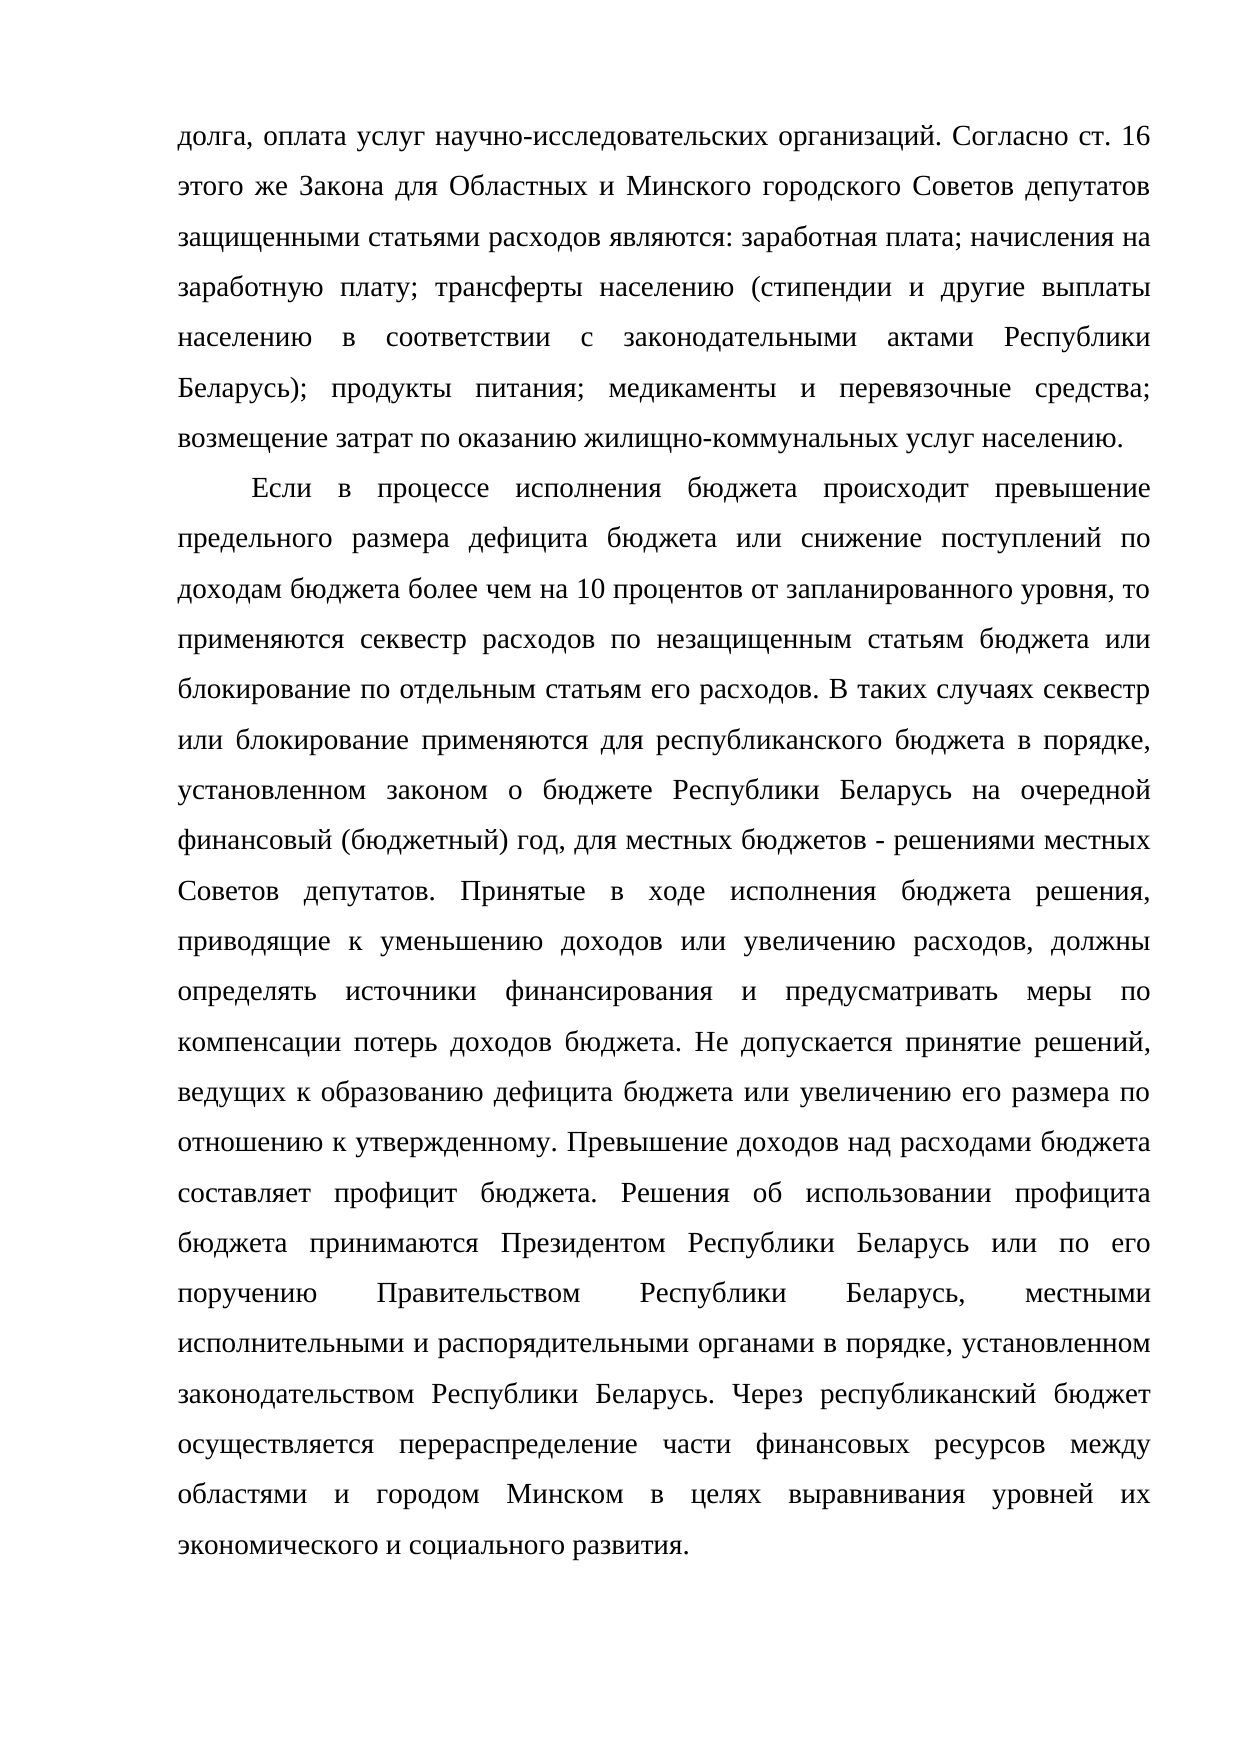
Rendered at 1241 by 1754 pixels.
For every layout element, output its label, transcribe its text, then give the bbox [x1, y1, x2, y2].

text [177, 118, 1152, 453]
text Если в процессе исполнения бюджета происходит превышение предельного размера дефицита бюджета или снижение поступлений по доходам бюджета более чем на 10 процентов от запланированного уровня, то применяются секвестр расходов по незащищенным статьям бюджета или блокирование по отдельным статьям его расходов. В таких случаях секвестр или блокирование применяются для республиканского бюджета в порядке, установленном законом о бюджете Республики Беларусь на очередной финансовый (бюджетный) год, для местных бюджетов - решениями местных Советов депутатов. Принятые в ходе исполнения бюджета решения, приводящие к уменьшению доходов или увеличению расходов, должны определять источники финансирования и предусматривать меры по компенсации потерь доходов бюджета. Не допускается принятие решений, ведущих к образованию дефицита бюджета или увеличению его размера по отношению к утвержденному. Превышение доходов над расходами бюджета составляет профицит бюджета. Решения об использовании профицита бюджета принимаются Президентом Республики Беларусь или по его поручению Правительством Республики Беларусь, местными исполнительными и распорядительными органами в порядке, установленном законодательством Республики Беларусь. Через республиканский бюджет осуществляется перераспределение части финансовых ресурсов между областями и городом Минском в целях выравнивания уровней их экономического и социального развития. [177, 470, 1152, 1560]
